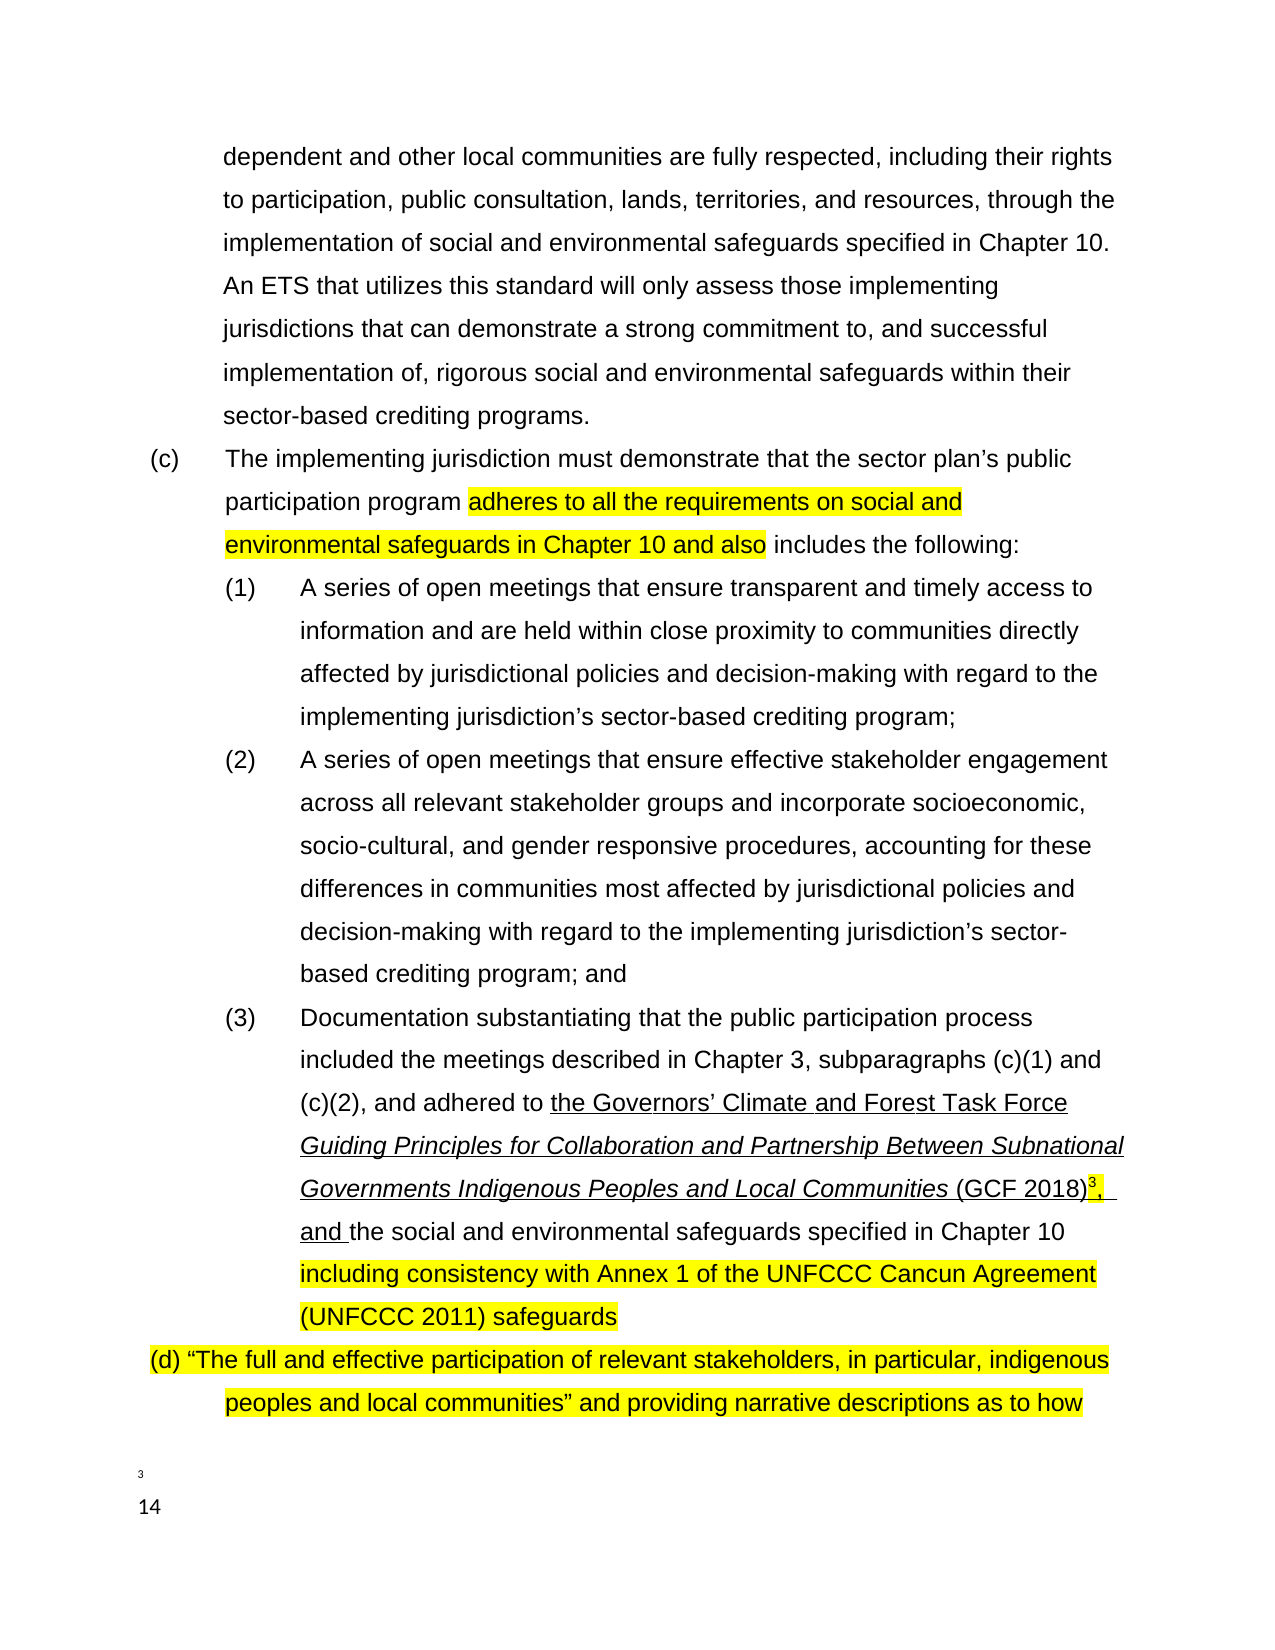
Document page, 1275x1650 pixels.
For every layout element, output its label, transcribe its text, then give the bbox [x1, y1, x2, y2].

text (1) A series of open meetings that ensure transparent and timely access to information and are held within close proximity to communities directly affected by jurisdictional policies and decision-making with regard to the implementing jurisdiction’s sector-based crediting program; [225, 573, 1104, 731]
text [150, 1345, 1119, 1417]
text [148, 142, 1127, 300]
text jurisdictions that can demonstrate a strong commitment to, and successful implementation of, rigorous social and environmental safeguards within their sector-based crediting programs. [223, 314, 1135, 429]
text (3) Documentation substantiating that the public participation process included the meetings described in Chapter 3, subparagraphs (c)(1) and (c)(2), and adhered to the Governors’ Climate and Forest Task Force Guiding Principles for Collaboration and Partnership Between Subnational Governments Indigenous Peoples and Local Communities (GCF 2018), and the social and environmental safeguards specified in Chapter 10 including consistency with Annex 1 of the UNFCCC Cancun Agreement (UNFCCC 2011) safeguards [225, 1003, 1129, 1331]
text (2) A series of open meetings that ensure effective stakeholder engagement across all relevant stakeholder groups and incorporate socioeconomic, socio-cultural, and gender responsive procedures, accounting for these differences in communities most affected by jurisdictional policies and decision-making with regard to the implementing jurisdiction’s sector- based crediting program; and [225, 745, 1114, 988]
text (c) The implementing jurisdiction must demonstrate that the sector plan’s public participation program adheres to all the requirements on social and environmental safeguards in Chapter 10 and also includes the following: [150, 444, 1076, 559]
